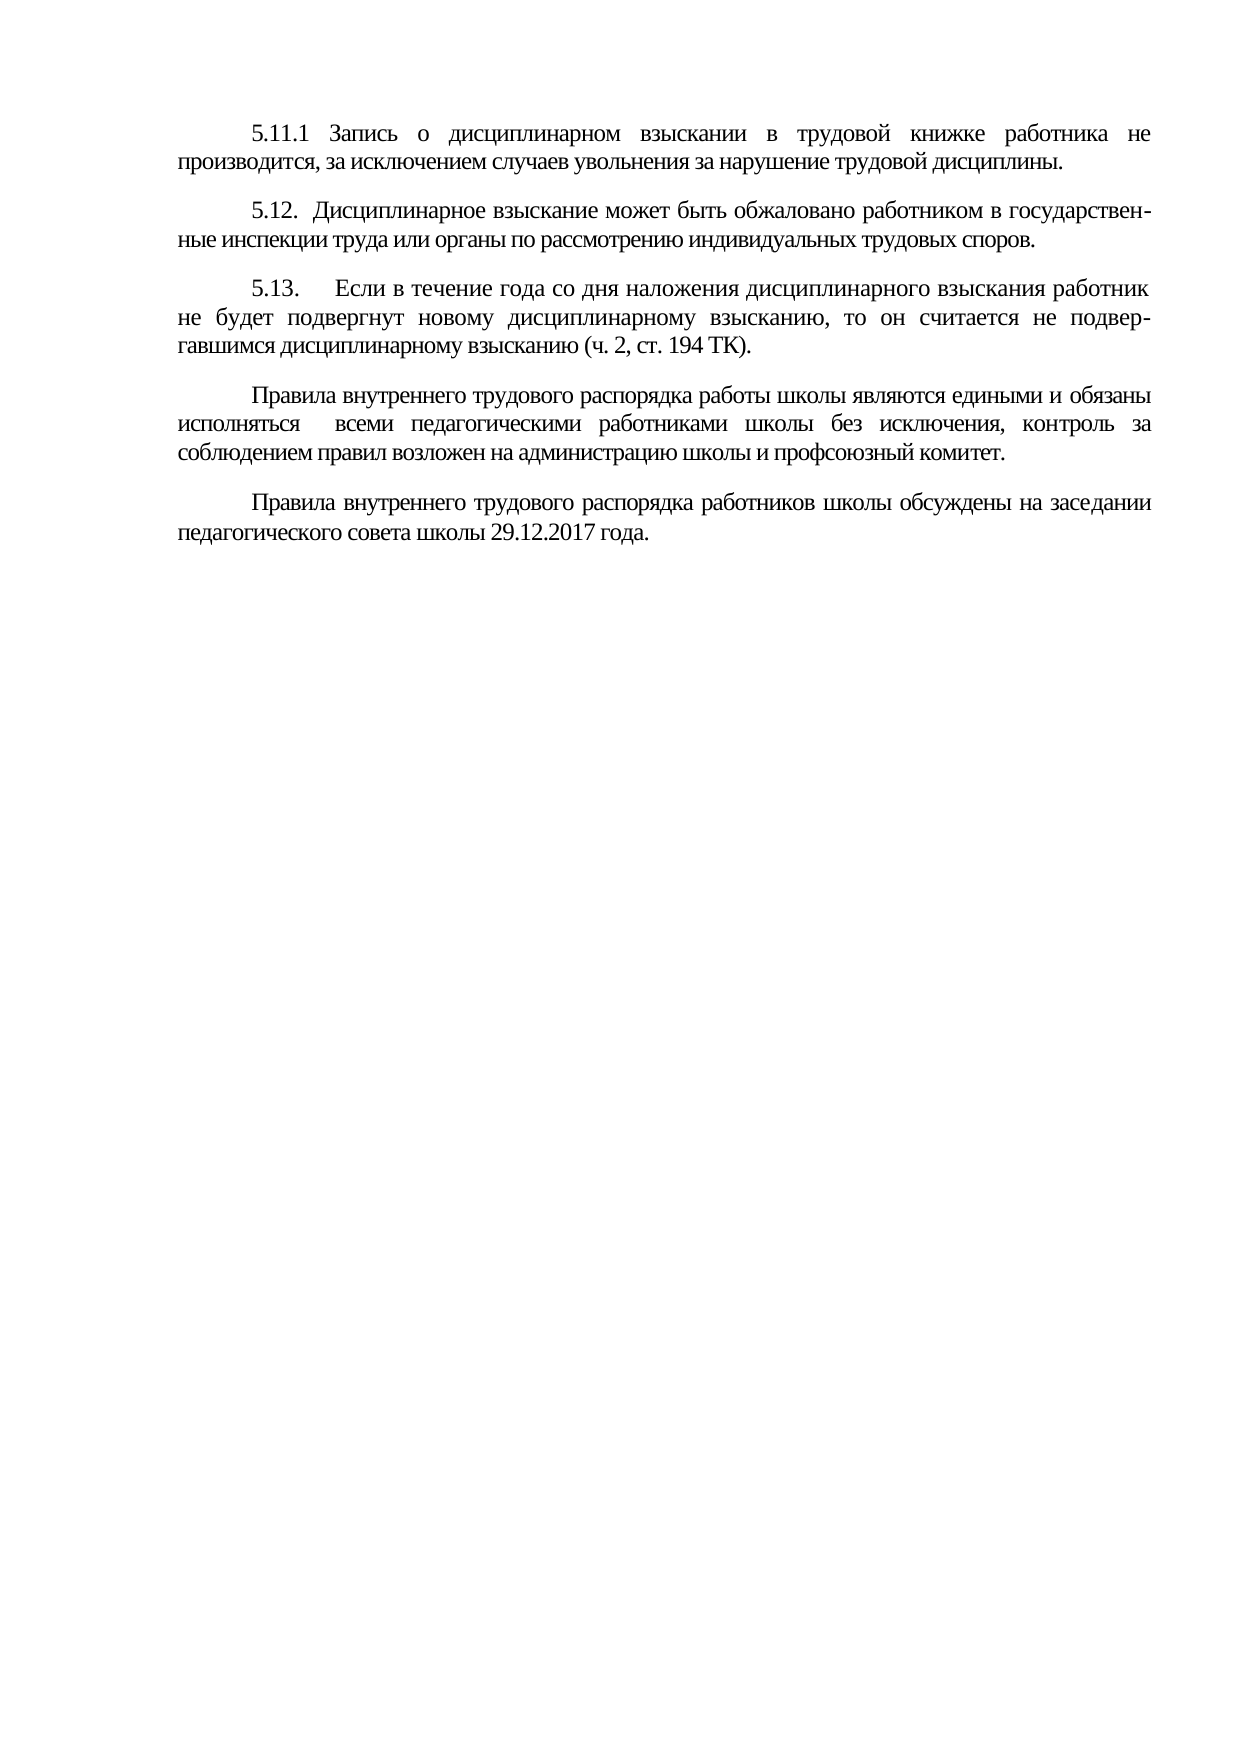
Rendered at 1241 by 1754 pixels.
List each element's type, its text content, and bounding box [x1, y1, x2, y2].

text 5.12. Дисциплинарное взыскание может быть обжаловано работником в государственные инспекции труда или органы по рассмотрению индивидуальных трудовых споров. [177, 196, 1152, 253]
text Правила внутреннего трудового распорядка работы школы являются едиными и обязаны исполняться всеми педагогическими работниками школы без исключения, контроль за соблюдением правил возложен на администрацию школы и профсоюзный комитет. [177, 380, 1152, 466]
text 5.11.1 Запись о дисциплинарном взыскании в трудовой книжке работника не производится, за исключением случаев увольнения за нарушение трудовой дисциплины. [177, 118, 1152, 175]
text Правила внутреннего трудового распорядка работников школы обсуждены на заседании педагогического совета школы 29.12.2017 года. [177, 487, 1152, 547]
text 5.13. Если в течение года со дня наложения дисциплинарного взыскания работник не будет подвергнут новому дисциплинарному взысканию, то он считается не подвергавшимся дисциплинарному взысканию (ч. 2, ст. 194 ТК). [177, 274, 1151, 359]
